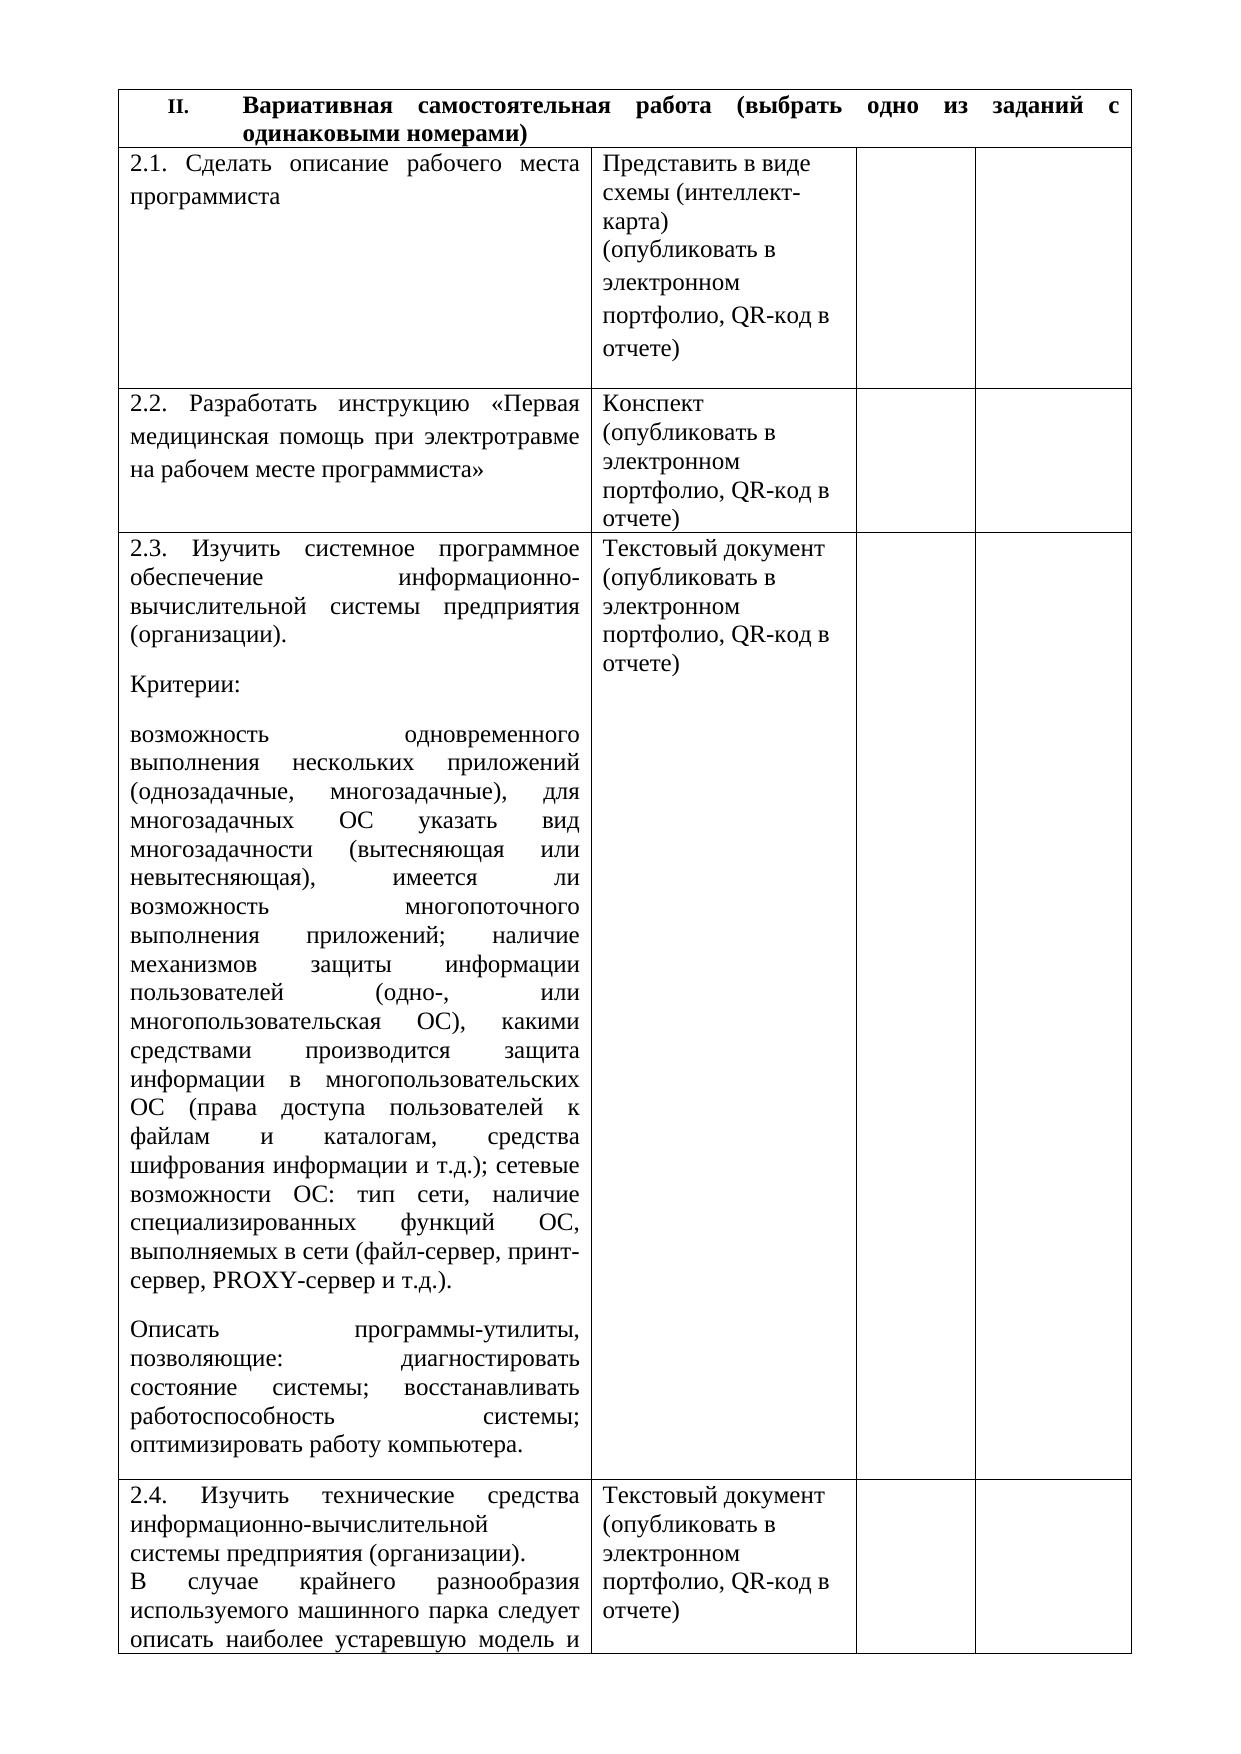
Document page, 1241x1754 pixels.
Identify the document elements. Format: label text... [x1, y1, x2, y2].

table_cell [857, 148, 975, 387]
table_cell 2.1. Сделать описание рабочего места программиста [119, 148, 591, 387]
table_cell Вариативная самостоятельная работа (выбрать одно из заданий с одинаковыми номерами) [119, 90, 1131, 147]
table_cell Текстовый документ (опубликовать в электронном портфолио, QR-код в отчете) [592, 1480, 856, 1653]
table_cell 2.2. Разработать инструкцию «Первая медицинская помощь при электротравме на рабочем месте программиста» [119, 389, 591, 532]
table_cell [976, 533, 1131, 1479]
table_cell Текстовый документ (опубликовать в электронном портфолио, QR-код в отчете) [592, 533, 856, 1479]
table_cell [857, 533, 975, 1479]
table_cell [857, 389, 975, 532]
table_cell [976, 148, 1131, 387]
table_cell [857, 1480, 975, 1653]
table_cell Представить в виде схемы (интеллект-карта) (опубликовать в электронном портфолио, QR-код в отчете) [592, 148, 856, 387]
table_cell [976, 1480, 1131, 1653]
table_cell Конспект (опубликовать в электронном портфолио, QR-код в отчете) [592, 389, 856, 532]
table_cell [976, 389, 1131, 532]
table_cell 2.3. Изучить системное программное обеспечение информационно-вычислительной системы предприятия (организации). Критерии: возможность одновременного выполнения нескольких приложений (однозадачные, многозадачные), для многозадачных ОС указать вид многозадачности (вытесняющая или невытесняющая), имеется ли возможность многопоточного выполнения приложений; наличие механизмов защиты информации пользователей (одно-, или многопользовательская ОС), какими средствами производится защита информации в многопользовательских ОС (права доступа пользователей к файлам и каталогам, средства шифрования информации и т.д.); сетевые возможности ОС: тип сети, наличие специализированных функций ОС, выполняемых в сети (файл-сервер, принт-сервер, PROXY-сервер и т.д.). Описать программы-утилиты, позволяющие: диагностировать состояние системы; восстанавливать работоспособность системы; оптимизировать работу компьютера. [119, 533, 591, 1479]
table_cell 2.4. Изучить технические средства информационно-вычислительной системы предприятия (организации). В случае крайнего разнообразия используемого машинного парка следует описать наиболее устаревшую модель и последнюю из современных. Для ПК необходимо указать: модель микропроцессора; тактовая частота микропроцессора; объем и вид памяти (DIMM, RIMM, DDR и т.д.); модель системной платы; шины системной платы (ISA, VLB, PCI, AGP и т.д.); накопители на магнитных и магнитооптических дисках; модель винчестера, ёмкость, интерфейс (SCSI, ATA, Ultra-ATA); модель видеокарты, объем видеопамяти; дополнительное оборудование (модемы, сетевые адаптеры и т.д.). [119, 1480, 591, 1653]
